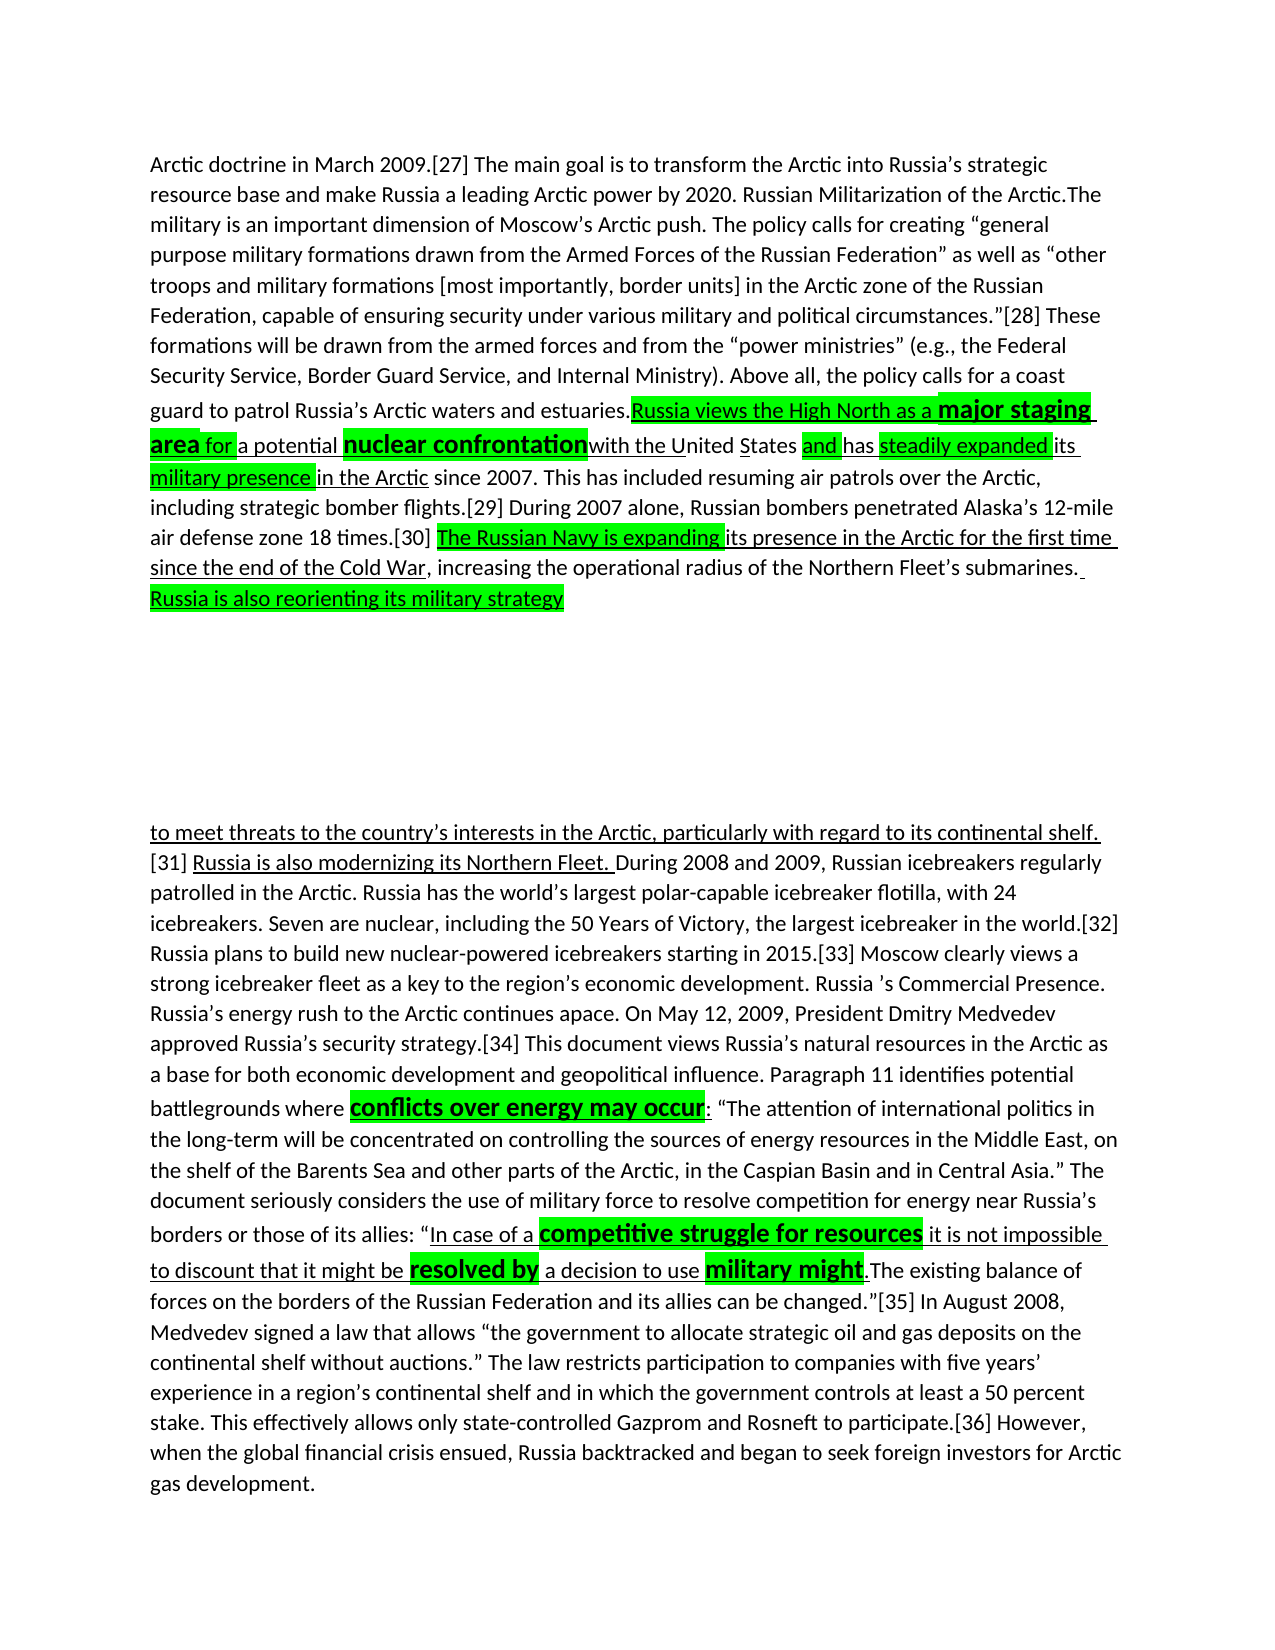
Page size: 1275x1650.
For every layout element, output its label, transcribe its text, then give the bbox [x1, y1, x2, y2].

text to meet threats to the country’s interests in the Arctic, particularly with regard to its continental shelf.[31] Russia is also modernizing its Northern Fleet. During 2008 and 2009, Russian icebreakers regularly patrolled in the Arctic. Russia has the world’s largest polar-capable icebreaker flotilla, with 24 icebreakers. Seven are nuclear, including the 50 Years of Victory, the largest icebreaker in the world.[32] Russia plans to build new nuclear-powered icebreakers starting in 2015.[33] Moscow clearly views a strong icebreaker fleet as a key to the region’s economic development. Russia ’s Commercial Presence. Russia’s energy rush to the Arctic continues apace. On May 12, 2009, President Dmitry Medvedev approved Russia’s security strategy.[34] This document views Russia’s natural resources in the Arctic as a base for both economic development and geopolitical influence. Paragraph 11 identifies potential battlegrounds where conflicts over energy may occur: “The attention of international politics in the long-term will be concentrated on controlling the sources of energy resources in the Middle East, on the shelf of the Barents Sea and other parts of the Arctic, in the Caspian Basin and in Central Asia.” The document seriously considers the use of military force to resolve competition for energy near Russia’s borders or those of its allies: “In case of a competitive struggle for resources it is not impossible to discount that it might be resolved by a decision to use military might.The existing balance of forces on the borders of the Russian Federation and its allies can be changed.”[35] In August 2008, Medvedev signed a law that allows “the government to allocate strategic oil and gas deposits on the continental shelf without auctions.” The law restricts participation to companies with five years’ experience in a region’s continental shelf and in which the government controls at least a 50 percent stake. This effectively allows only state-controlled Gazprom and Rosneft to participate.[36] However, when the global financial crisis ensued, Russia backtracked and began to seek foreign investors for Arctic gas development. [150, 818, 1125, 1497]
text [150, 150, 1125, 612]
